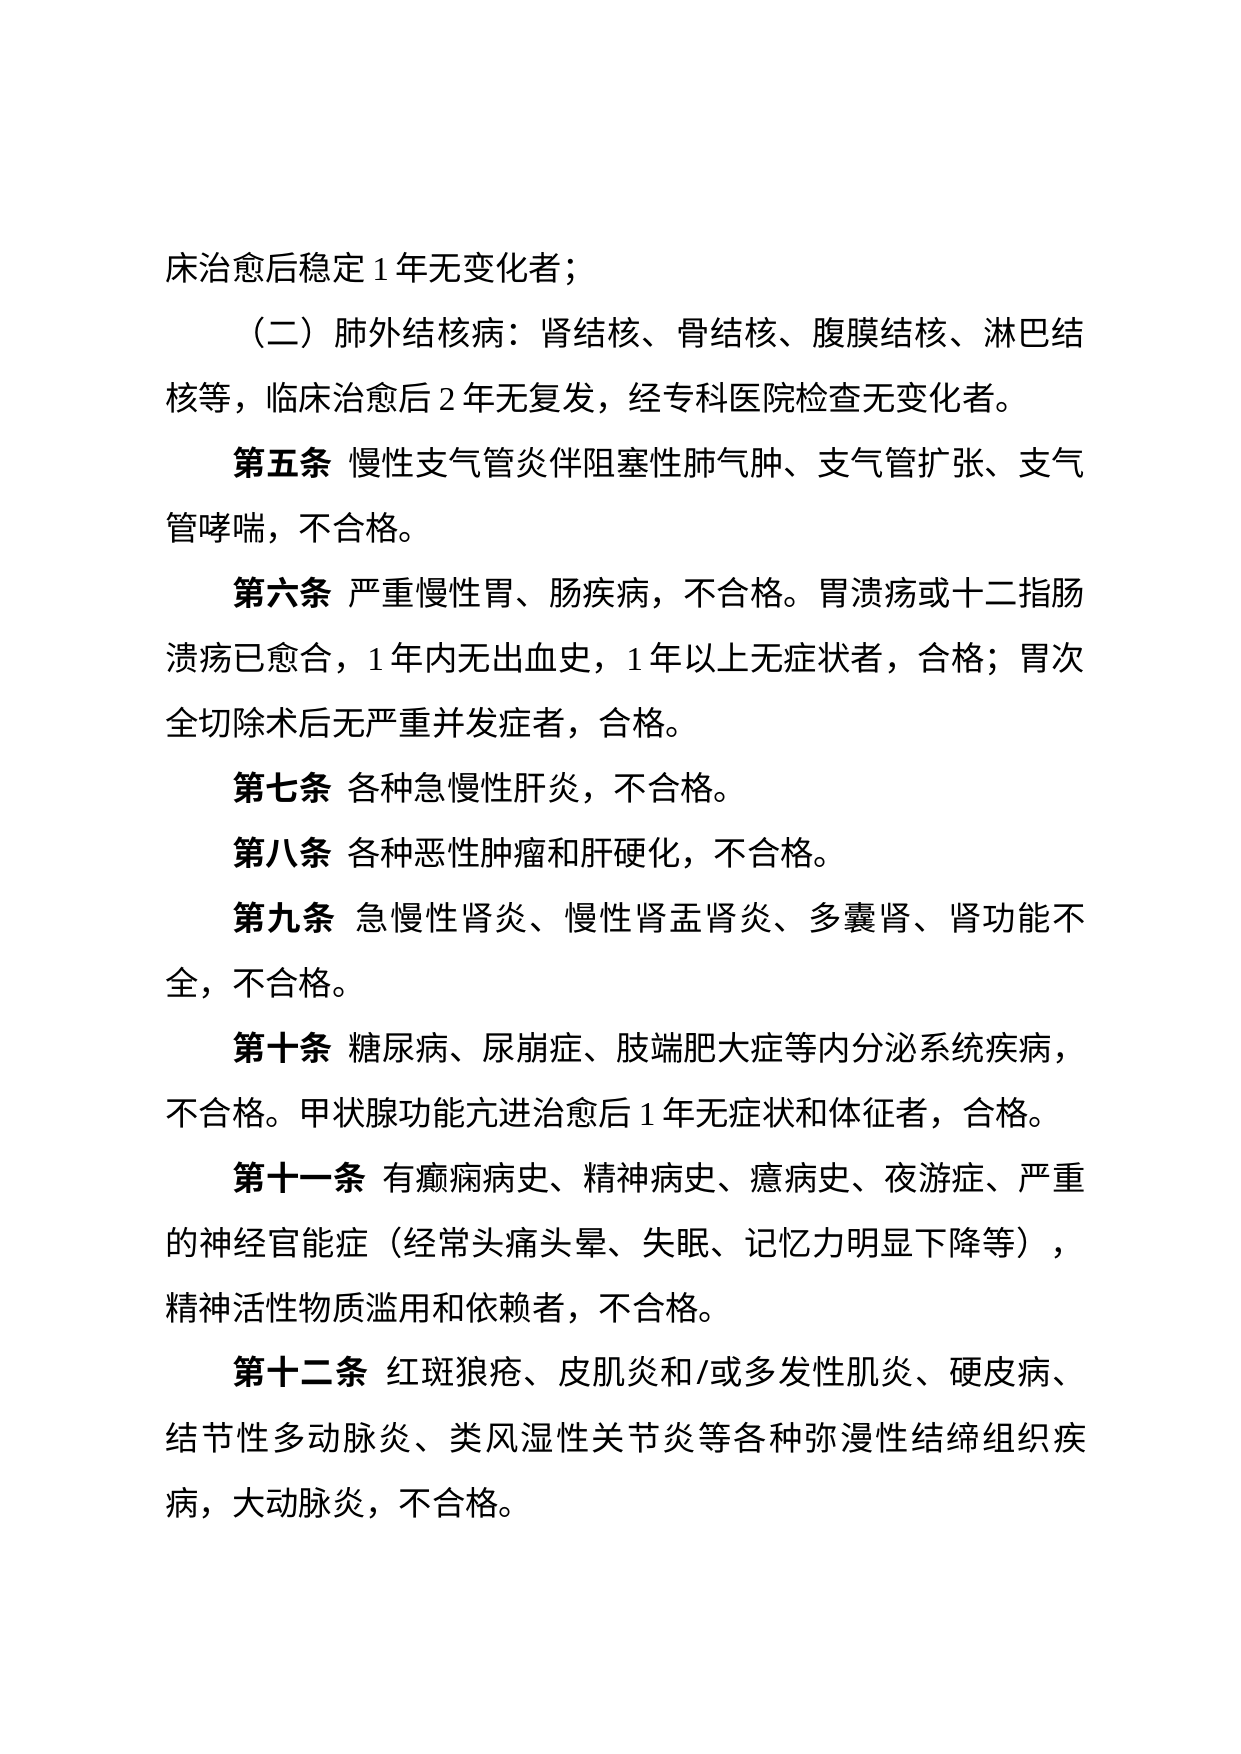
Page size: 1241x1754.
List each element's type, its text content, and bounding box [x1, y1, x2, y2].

text （二）肺外结核病：肾结核、骨结核、腹膜结核、淋巴结核等，临床治愈后2年无复发，经专科医院检查无变化者。 [165, 298, 1087, 428]
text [165, 233, 1087, 298]
text 第十二条 红斑狼疮、皮肌炎和/或多发性肌炎、硬皮病、结节性多动脉炎、类风湿性关节炎等各种弥漫性结缔组织疾病，大动脉炎，不合格。 [165, 1338, 1087, 1533]
text 第五条 慢性支气管炎伴阻塞性肺气肿、支气管扩张、支气管哮喘，不合格。 [165, 428, 1087, 558]
text 第九条 急慢性肾炎、慢性肾盂肾炎、多囊肾、肾功能不全，不合格。 [165, 883, 1087, 1013]
text 第六条 严重慢性胃、肠疾病，不合格。胃溃疡或十二指肠溃疡已愈合，1年内无出血史，1年以上无症状者，合格；胃次全切除术后无严重并发症者，合格。 [165, 558, 1087, 753]
text 第七条 各种急慢性肝炎，不合格。 [165, 753, 1087, 818]
text 第十条 糖尿病、尿崩症、肢端肥大症等内分泌系统疾病，不合格。甲状腺功能亢进治愈后1年无症状和体征者，合格。 [165, 1013, 1087, 1143]
text 第八条 各种恶性肿瘤和肝硬化，不合格。 [165, 818, 1087, 883]
text 第十一条 有癫痫病史、精神病史、癔病史、夜游症、严重的神经官能症（经常头痛头晕、失眠、记忆力明显下降等），精神活性物质滥用和依赖者，不合格。 [165, 1143, 1087, 1338]
